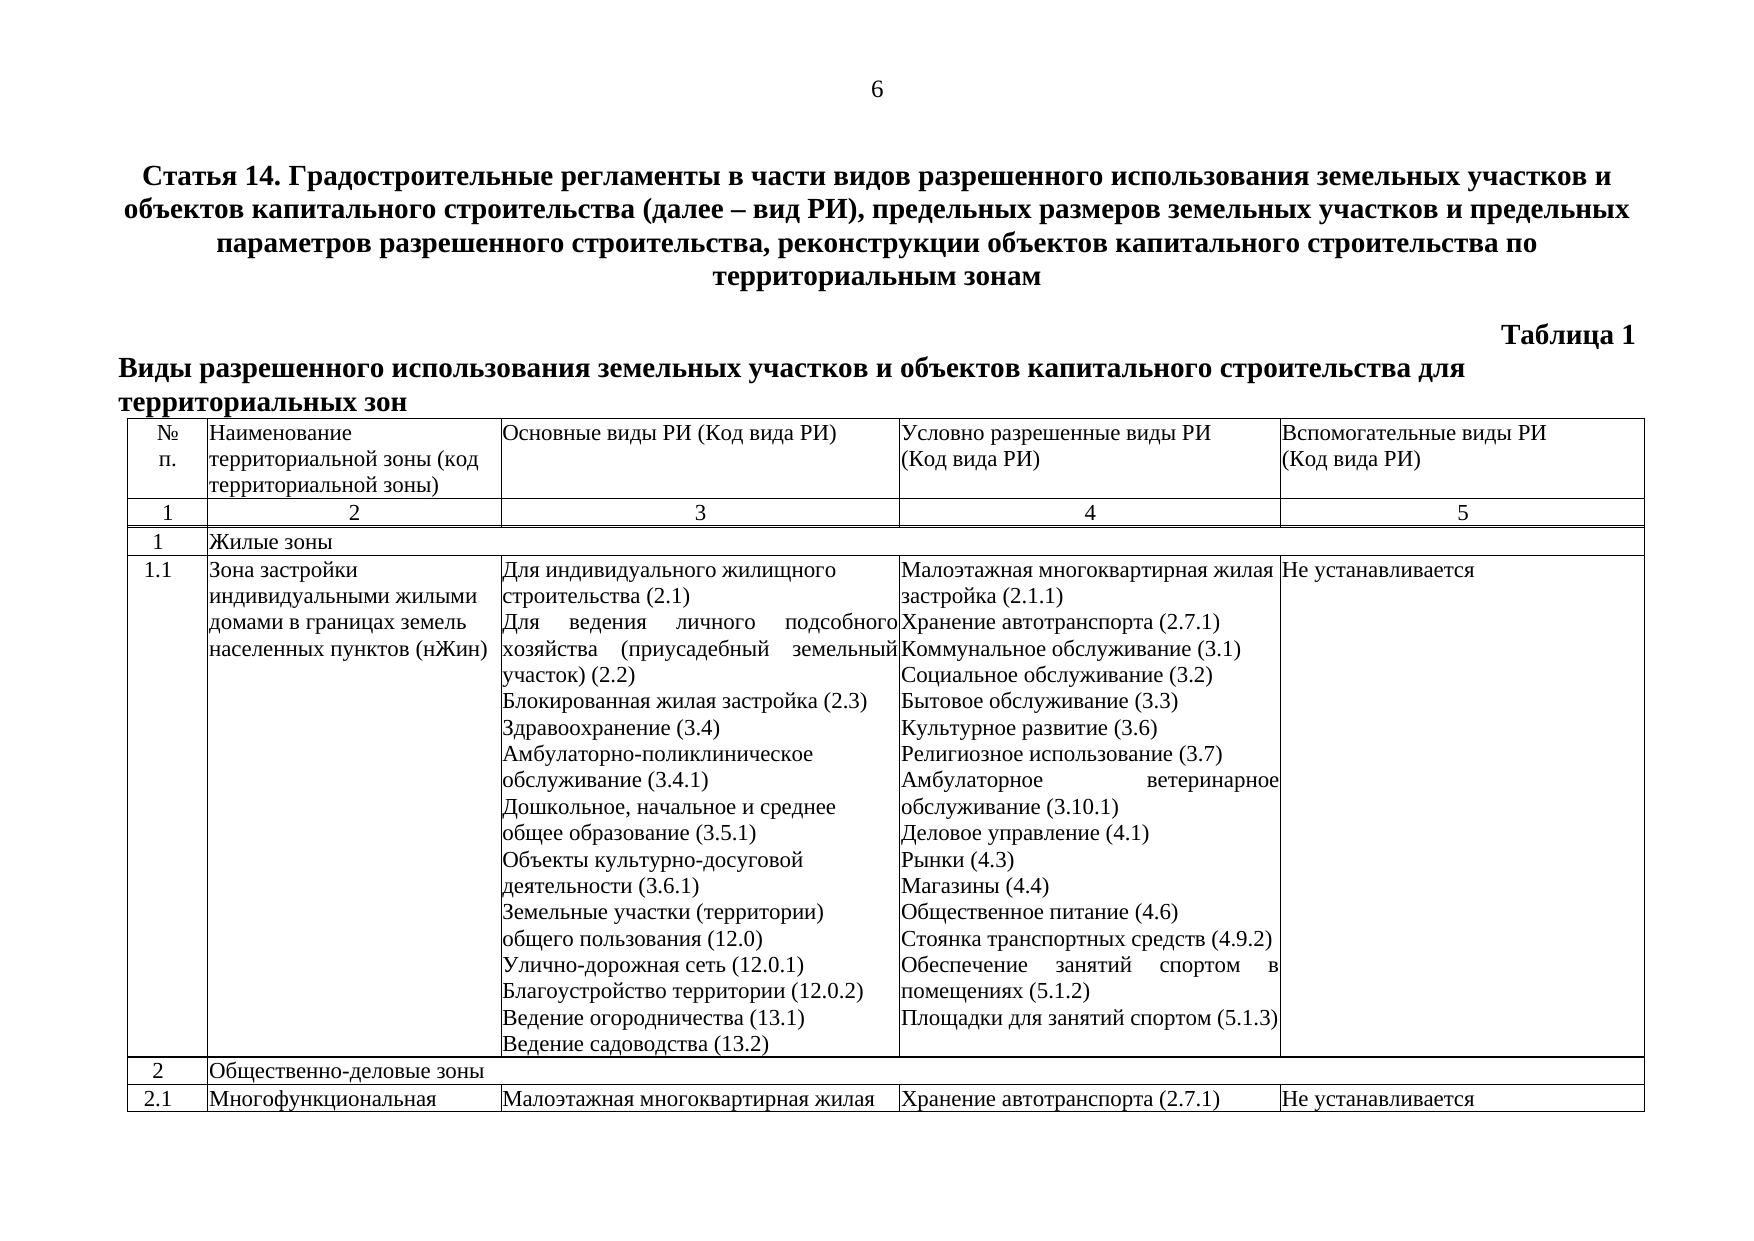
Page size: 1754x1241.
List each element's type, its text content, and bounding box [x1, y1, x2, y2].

table_cell [128, 528, 207, 555]
table_cell Для индивидуального жилищного строительства (2.1) Для ведения личного подсобного хозяйства (приусадебный земельный участок) (2.2) Блокированная жилая застройка (2.3) Здравоохранение (3.4) Амбулаторно-поликлиническое обслуживание (3.4.1) Дошкольное, начальное и среднее общее образование (3.5.1) Объекты культурно-досуговой деятельности (3.6.1) Земельные участки (территории) общего пользования (12.0) Улично-дорожная сеть (12.0.1) Благоустройство территории (12.0.2) Ведение огородничества (13.1) Ведение садоводства (13.2) [502, 556, 899, 1056]
table_cell Общественно-деловые зоны [208, 1058, 1644, 1084]
table_header Условно разрешенные виды РИ (Код вида РИ) [900, 419, 1280, 498]
table_cell Малоэтажная многоквартирная жилая застройка (2.1.1) Хранение автотранспорта (2.7.1) Коммунальное обслуживание (3.1) Социальное обслуживание (3.2) Бытовое обслуживание (3.3) Культурное развитие (3.6) Религиозное использование (3.7) Амбулаторное ветеринарное обслуживание (3.10.1) Деловое управление (4.1) Рынки (4.3) Магазины (4.4) Общественное питание (4.6) Стоянка транспортных средств (4.9.2) Обеспечение занятий спортом в помещениях (5.1.2) Площадки для занятий спортом (5.1.3) [900, 556, 1280, 1056]
text Виды разрешенного использования земельных участков и объектов капитального строительства для территориальных зон [118, 351, 1636, 418]
text Таблица 1 [118, 317, 1636, 351]
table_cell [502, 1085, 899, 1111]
table_cell Жилые зоны [208, 528, 1644, 555]
table_cell Не устанавливается [1281, 1085, 1644, 1111]
table_cell [128, 556, 207, 1056]
table_header Наименование территориальной зоны (код территориальной зоны) [208, 419, 501, 498]
table_cell 3 [502, 499, 899, 525]
table_cell [128, 1058, 207, 1084]
table_header Вспомогательные виды РИ (Код вида РИ) [1281, 419, 1644, 498]
table_cell Не устанавливается [1281, 556, 1644, 1056]
table_header № п. [128, 419, 207, 498]
table_cell 1 [128, 499, 207, 525]
table_cell Зона застройки индивидуальными жилыми домами в границах земель населенных пунктов (нЖин) [208, 556, 501, 1056]
table_cell 5 [1281, 499, 1644, 525]
table_cell [128, 1085, 207, 1111]
subtitle Статья 14. Градостроительные регламенты в части видов разрешенного использования земельных участков и объектов капитального строительства (далее – вид РИ), предельных размеров земельных участков и предельных параметров разрешенного строительства, реконструкции объектов капитального строительства по территориальным зонам [118, 158, 1636, 292]
table_cell Многофункциональная общественно-деловая зона в границах земель населенных пунктов (нОм) [208, 1085, 501, 1111]
table_header Основные виды РИ (Код вида РИ) [502, 419, 899, 498]
table_cell 2 [208, 499, 501, 525]
table_cell 4 [900, 499, 1280, 525]
